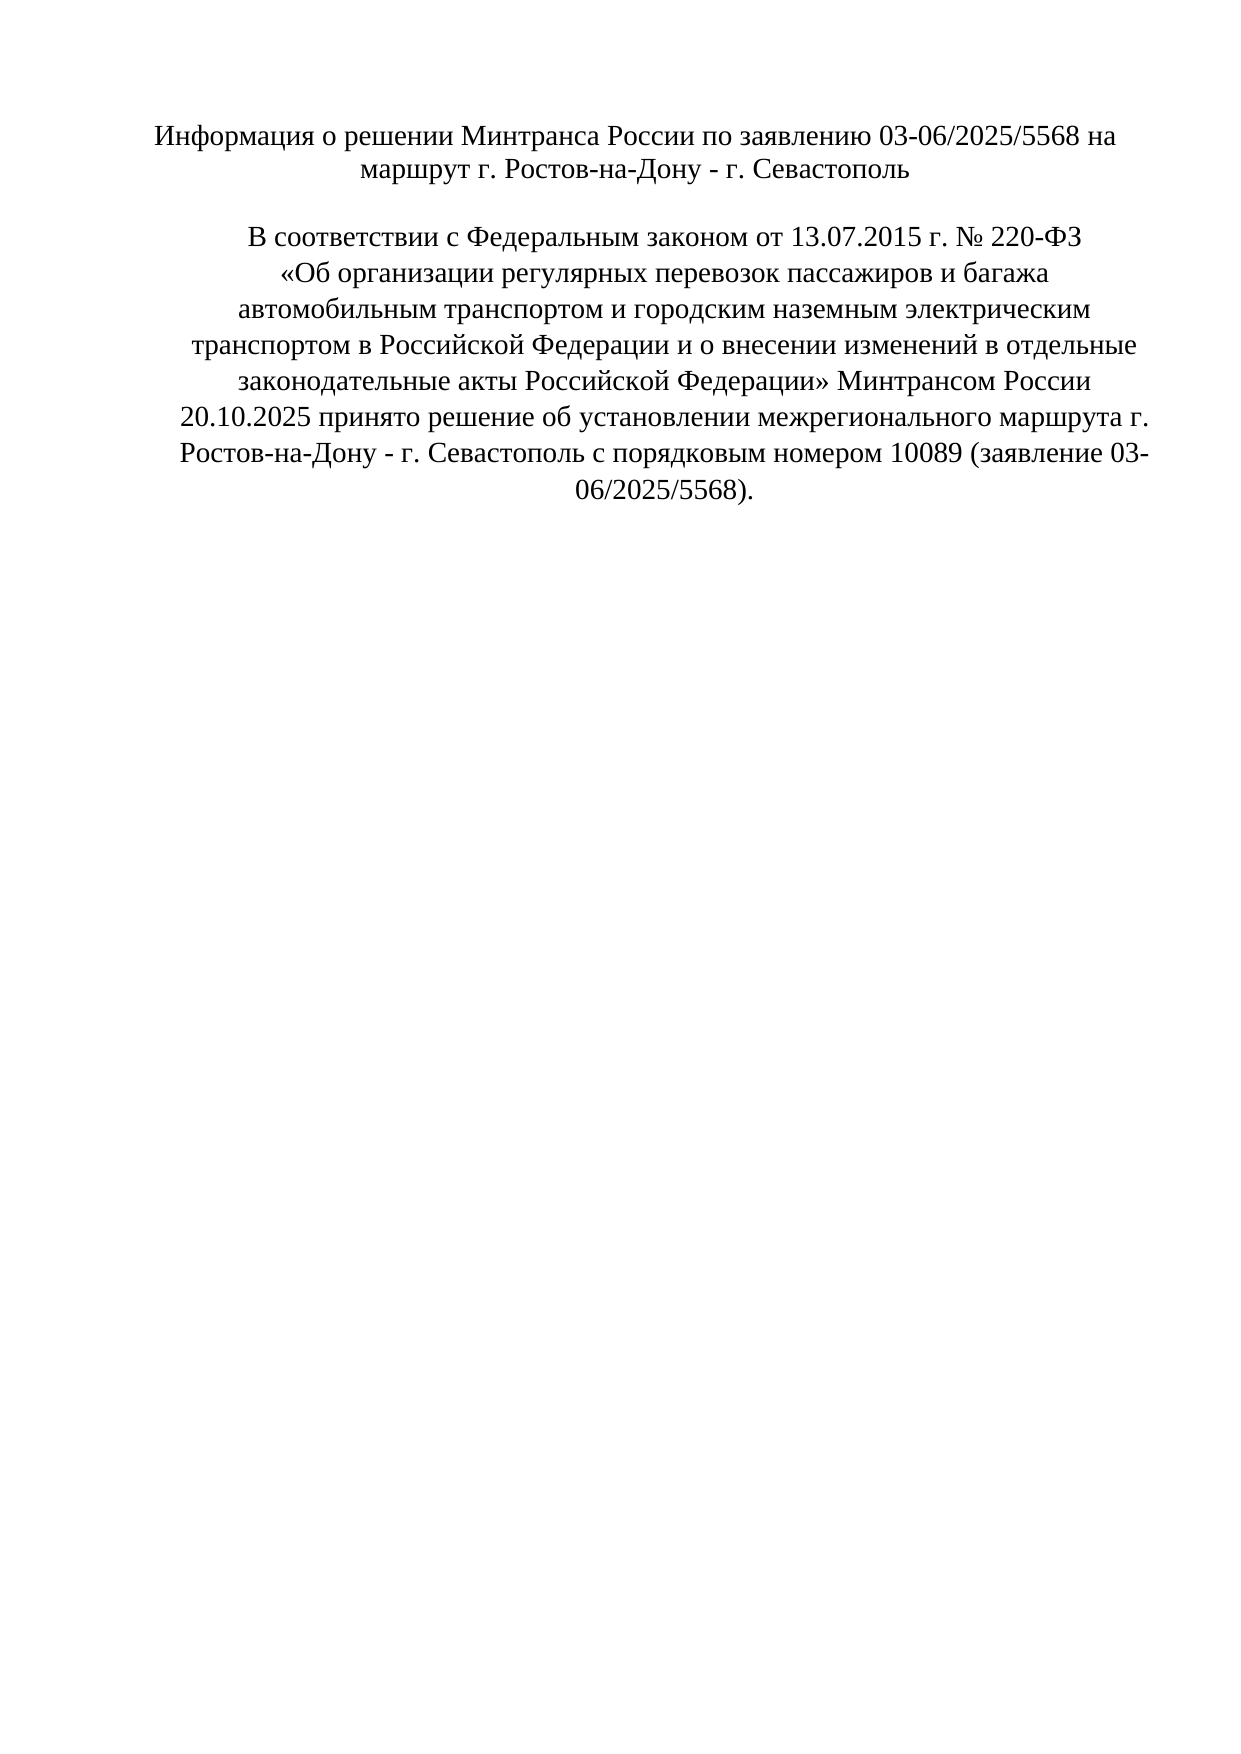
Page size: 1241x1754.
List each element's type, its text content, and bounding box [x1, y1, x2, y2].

text Информация о решении Минтранса России по заявлению 03-06/2025/5568 на маршрут г. Ростов-на-Дону - г. Севастополь [118, 118, 1152, 185]
text В соответствии с Федеральным законом от 13.07.2015 г. № 220-ФЗ «Об организации регулярных перевозок пассажиров и багажа автомобильным транспортом и городским наземным электрическим транспортом в Российской Федерации и о внесении изменений в отдельные законодательные акты Российской Федерации» Минтрансом России 20.10.2025 принято решение об установлении межрегионального маршрута г. Ростов-на-Дону - г. Севастополь с порядковым номером 10089 (заявление 03-06/2025/5568). [177, 219, 1152, 505]
